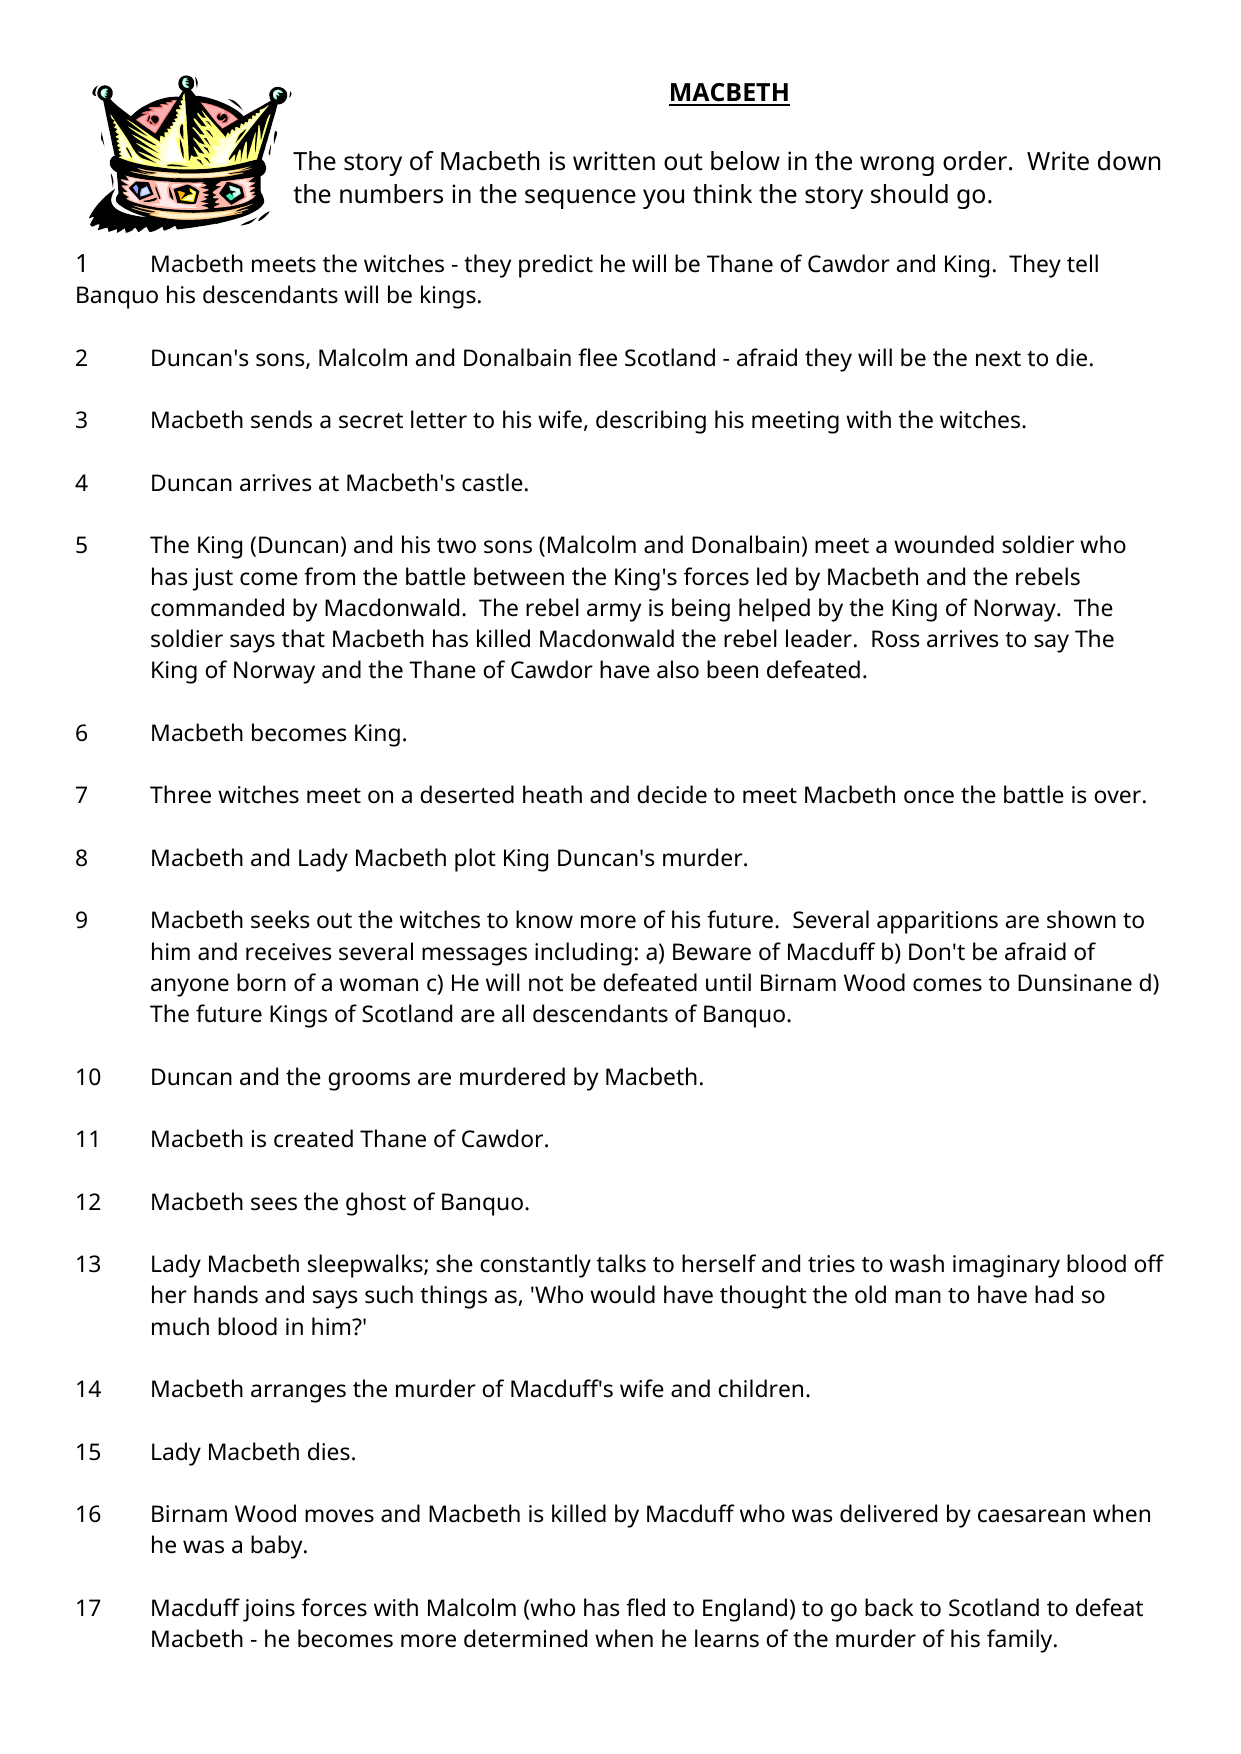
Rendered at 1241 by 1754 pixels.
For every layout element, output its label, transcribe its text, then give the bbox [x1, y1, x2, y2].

text 12 Macbeth sees the ghost of Banquo. [75, 1186, 1165, 1217]
text 14 Macbeth arranges the murder of Macduff's wife and children. [75, 1373, 1165, 1404]
text MACBETH [75, 75, 1165, 109]
text 9 Macbeth seeks out the witches to know more of his future. Several apparitions are shown to him and receives several messages including: a) Beware of Macduff b) Don't be afraid of anyone born of a woman c) He will not be defeated until Birnam Wood comes to Dunsinane d) The future Kings of Scotland are all descendants of Banquo. [75, 904, 1165, 1029]
text 8 Macbeth and Lady Macbeth plot King Duncan's murder. [75, 842, 1165, 873]
text 11 Macbeth is created Thane of Cawdor. [75, 1123, 1165, 1154]
text 5 The King (Duncan) and his two sons (Malcolm and Donalbain) meet a wounded soldier who has just come from the battle between the King's forces led by Macbeth and the rebels commanded by Macdonwald. The rebel army is being helped by the King of Norway. The soldier says that Macbeth has killed Macdonwald the rebel leader. Ross arrives to say The King of Norway and the Thane of Cawdor have also been defeated. [75, 529, 1165, 686]
text The story of Macbeth is written out below in the wrong order. Write down the numbers in the sequence you think the story should go. [75, 143, 1165, 211]
text 2 Duncan's sons, Malcolm and Donalbain flee Scotland - afraid they will be the next to die. [75, 342, 1165, 373]
text 4 Duncan arrives at Macbeth's castle. [75, 467, 1165, 498]
text 13 Lady Macbeth sleepwalks; she constantly talks to herself and tries to wash imaginary blood off her hands and says such things as, 'Who would have thought the old man to have had so much blood in him?' [75, 1248, 1165, 1342]
text 15 Lady Macbeth dies. [75, 1436, 1165, 1467]
text 16 Birnam Wood moves and Macbeth is killed by Macduff who was delivered by caesarean when he was a baby. [75, 1498, 1165, 1561]
text 6 Macbeth becomes King. [75, 717, 1165, 748]
text 3 Macbeth sends a secret letter to his wife, describing his meeting with the witches. [75, 404, 1165, 436]
text 10 Duncan and the grooms are murdered by Macbeth. [75, 1061, 1165, 1092]
text 7 Three witches meet on a deserted heath and decide to meet Macbeth once the battle is over. [75, 779, 1165, 811]
text 1 Macbeth meets the witches - they predict he will be Thane of Cawdor and King. They tell Banquo his descendants will be kings. [75, 245, 1165, 311]
text 17 Macduff joins forces with Malcolm (who has fled to England) to go back to Scotland to defeat Macbeth - he becomes more determined when he learns of the murder of his family. [75, 1592, 1165, 1654]
